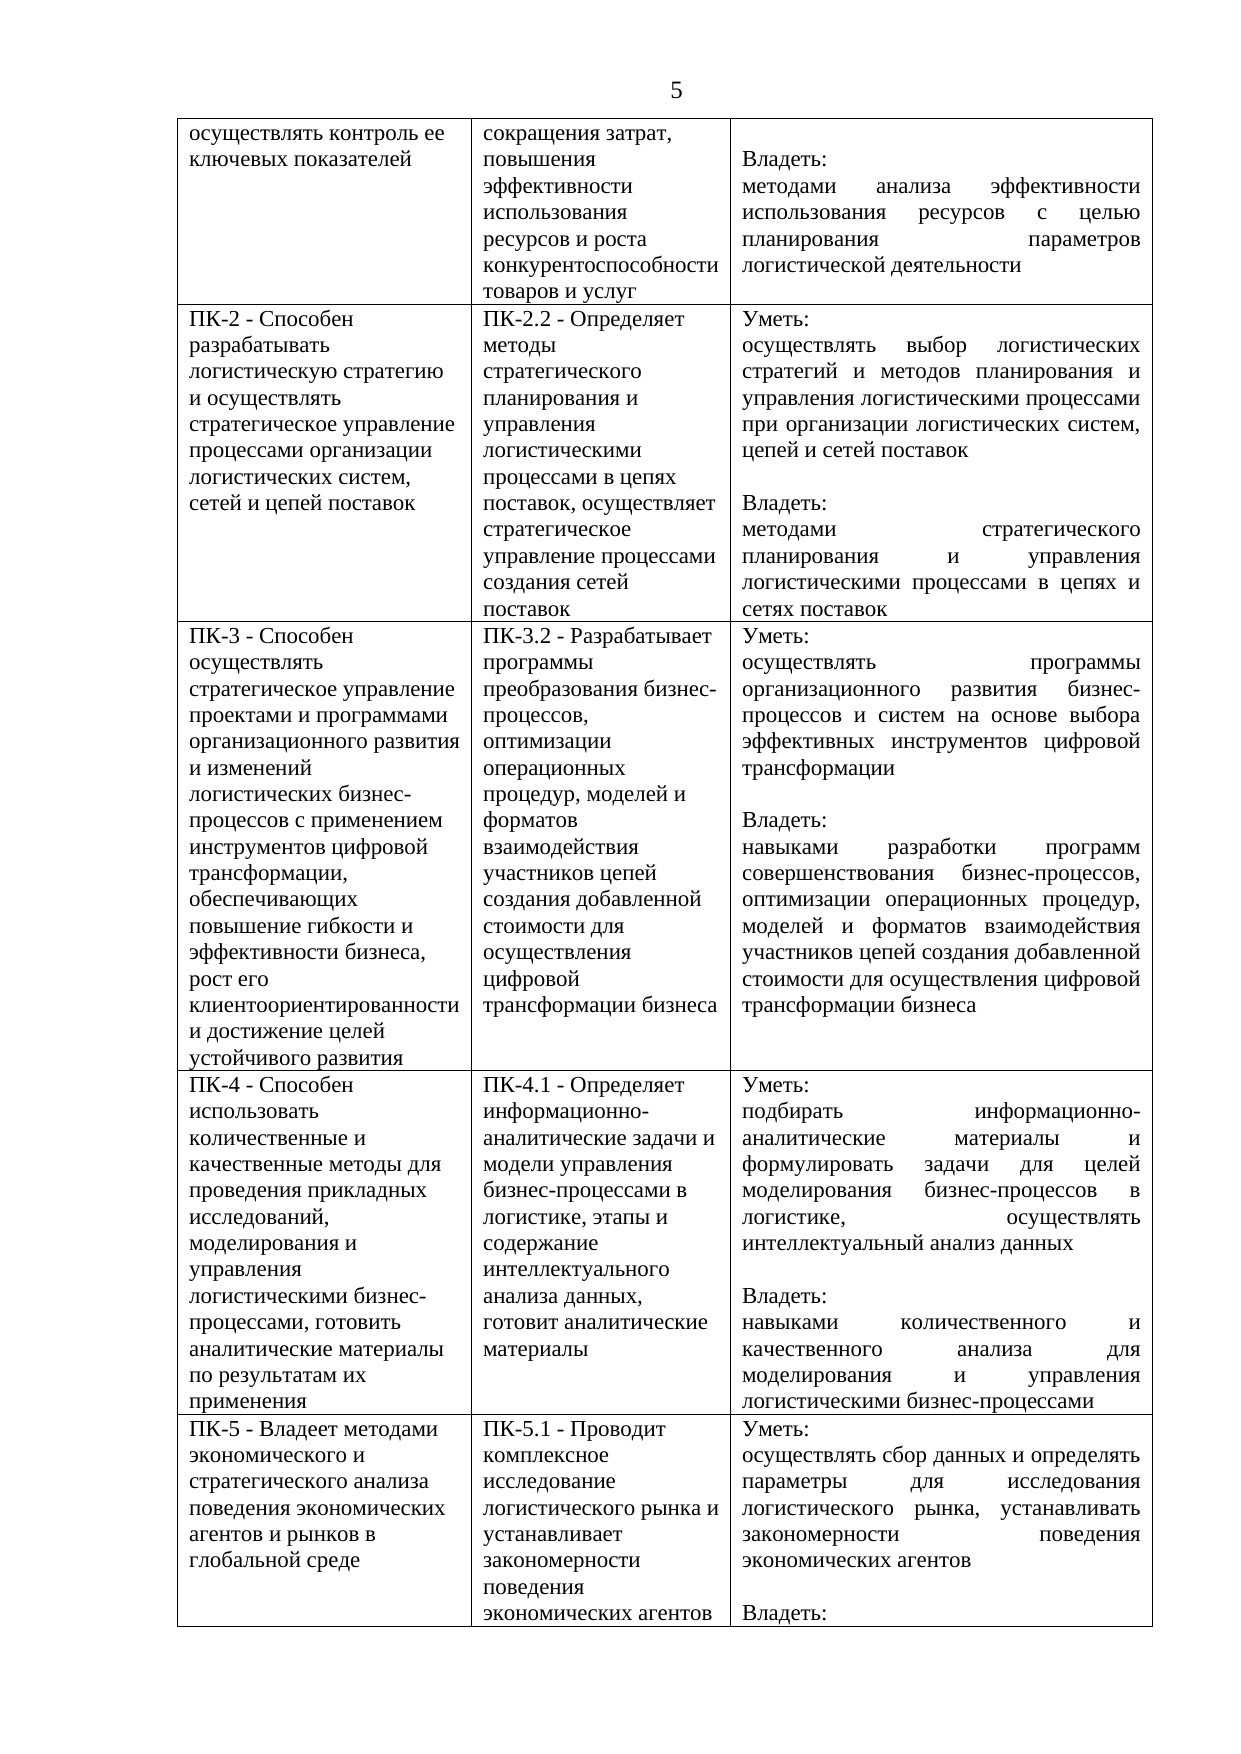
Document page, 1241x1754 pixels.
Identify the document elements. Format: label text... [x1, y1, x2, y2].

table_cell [472, 119, 730, 304]
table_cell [731, 119, 1152, 304]
table_cell ПК-2 - Способен разрабатывать логистическую стратегию и осуществлять стратегическое управление процессами организации логистических систем, сетей и цепей поставок [178, 305, 471, 621]
table_cell ПК-3.2 - Разрабатывает программы преобразования бизнес-процессов, оптимизации операционных процедур, моделей и форматов взаимодействия участников цепей создания добавленной стоимости для осуществления цифровой трансформации бизнеса [472, 622, 730, 1070]
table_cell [731, 1415, 1152, 1626]
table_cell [472, 1415, 730, 1626]
table_cell ПК-4 - Способен использовать количественные и качественные методы для проведения прикладных исследований, моделирования и управления логистическими бизнес-процессами, готовить аналитические материалы по результатам их применения [178, 1071, 471, 1414]
table_cell ПК-2.2 - Определяет методы стратегического планирования и управления логистическими процессами в цепях поставок, осуществляет стратегическое управление процессами создания сетей поставок [472, 305, 730, 621]
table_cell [178, 119, 471, 304]
table_cell ПК-4.1 - Определяет информационно-аналитические задачи и модели управления бизнес-процессами в логистике, этапы и содержание интеллектуального анализа данных, готовит аналитические материалы [472, 1071, 730, 1414]
table_cell Уметь: осуществлять программы организационного развития бизнес-процессов и систем на основе выбора эффективных инструментов цифровой трансформации Владеть: навыками разработки программ совершенствования бизнес-процессов, оптимизации операционных процедур, моделей и форматов взаимодействия участников цепей создания добавленной стоимости для осуществления цифровой трансформации бизнеса [731, 622, 1152, 1070]
table_cell ПК-3 - Способен осуществлять стратегическое управление проектами и программами организационного развития и изменений логистических бизнес-процессов с применением инструментов цифровой трансформации, обеспечивающих повышение гибкости и эффективности бизнеса, рост его клиентоориентированности и достижение целей устойчивого развития [178, 622, 471, 1070]
table_cell Уметь: осуществлять выбор логистических стратегий и методов планирования и управления логистическими процессами при организации логистических систем, цепей и сетей поставок Владеть: методами стратегического планирования и управления логистическими процессами в цепях и сетях поставок [731, 305, 1152, 621]
table_cell Уметь: подбирать информационно-аналитические материалы и формулировать задачи для целей моделирования бизнес-процессов в логистике, осуществлять интеллектуальный анализ данных Владеть: навыками количественного и качественного анализа для моделирования и управления логистическими бизнес-процессами [731, 1071, 1152, 1414]
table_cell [178, 1415, 471, 1626]
